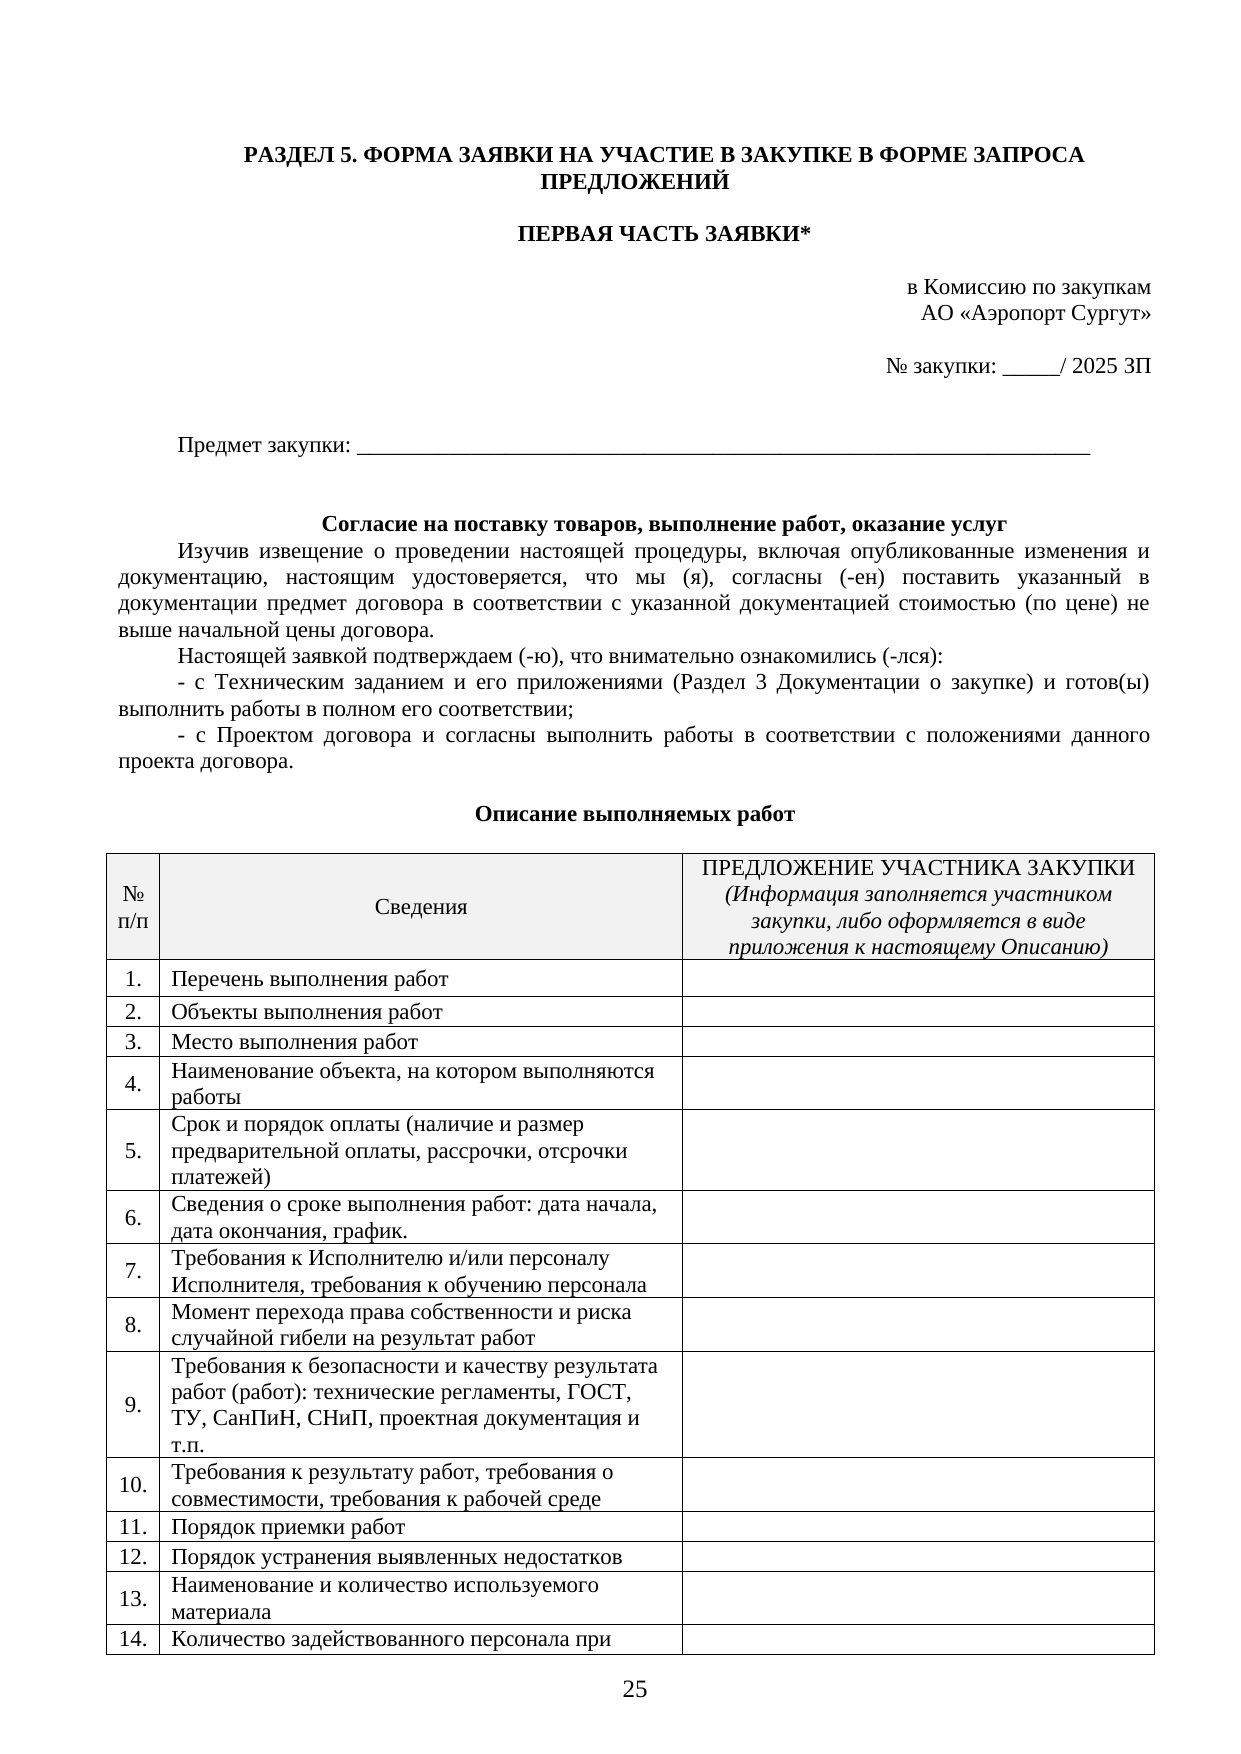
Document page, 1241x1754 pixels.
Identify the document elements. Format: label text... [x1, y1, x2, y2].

table_cell [683, 1110, 1154, 1189]
table_cell 6. [107, 1191, 159, 1243]
text в Комиссию по закупкам [118, 273, 1152, 299]
text АО «Аэропорт Сургут» [118, 299, 1152, 326]
table_cell [683, 1625, 1154, 1654]
table_cell 10. [107, 1458, 159, 1511]
table_cell Сведения о сроке выполнения работ: дата начала, дата окончания, график. [160, 1191, 682, 1243]
table_cell [683, 1027, 1154, 1056]
table_cell 1. [107, 960, 159, 996]
table_cell Перечень выполнения работ [160, 960, 682, 996]
table_cell [683, 1542, 1154, 1571]
table_cell 13. [107, 1572, 159, 1624]
text - с Техническим заданием и его приложениями (Раздел 3 Документации о закупке) и готов(ы) выполнить работы в полном его соответствии; [118, 668, 1152, 721]
table_cell 14. [107, 1625, 159, 1654]
table_cell [683, 1191, 1154, 1243]
table_cell Объекты выполнения работ [160, 997, 682, 1026]
table_cell 9. [107, 1352, 159, 1457]
table_cell [683, 1458, 1154, 1511]
text № закупки: _____/ 2025 ЗП [118, 352, 1152, 378]
table_cell [683, 960, 1154, 996]
table_cell [683, 1512, 1154, 1541]
table_cell [683, 1572, 1154, 1624]
table_cell 2. [107, 997, 159, 1026]
text Настоящей заявкой подтверждаем (-ю), что внимательно ознакомились (-лся): [118, 642, 1152, 668]
table_cell 7. [107, 1244, 159, 1297]
table_cell 12. [107, 1542, 159, 1571]
table_cell 11. [107, 1512, 159, 1541]
table_cell 8. [107, 1298, 159, 1351]
table_cell 4. [107, 1057, 159, 1109]
table_cell Срок и порядок оплаты (наличие и размер предварительной оплаты, рассрочки, отсрочки платежей) [160, 1110, 682, 1189]
table_cell 3. [107, 1027, 159, 1056]
table_cell [683, 1057, 1154, 1109]
text ПЕРВАЯ ЧАСТЬ ЗАЯВКИ* [118, 220, 1152, 247]
text Предмет закупки: ________________________________________________________________ [118, 431, 1152, 458]
table_cell [683, 1298, 1154, 1351]
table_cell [160, 1625, 682, 1654]
table_cell Наименование объекта, на котором выполняются работы [160, 1057, 682, 1109]
table_cell 5. [107, 1110, 159, 1189]
table_cell Порядок устранения выявленных недостатков [160, 1542, 682, 1571]
table_header Сведения [160, 854, 682, 959]
text Описание выполняемых работ [118, 800, 1152, 827]
table_header № п/п [107, 854, 159, 959]
table_cell Требования к результату работ, требования о совместимости, требования к рабочей среде [160, 1458, 682, 1511]
text Изучив извещение о проведении настоящей процедуры, включая опубликованные изменения и документацию, настоящим удостоверяется, что мы (я), согласны (-ен) поставить указанный в документации предмет договора в соответствии с указанной документацией стоимостью (по цене) не выше начальной цены договора. [118, 537, 1152, 642]
table_cell Наименование и количество используемого материала [160, 1572, 682, 1624]
text - с Проектом договора и согласны выполнить работы в соответствии с положениями данного проекта договора. [118, 721, 1152, 774]
table_cell [683, 1352, 1154, 1457]
text РАЗДЕЛ 5. ФОРМА ЗАЯВКИ НА УЧАСТИЕ В ЗАКУПКЕ В ФОРМЕ ЗАПРОСА ПРЕДЛОЖЕНИЙ [118, 141, 1152, 194]
table_cell Требования к безопасности и качеству результата работ (работ): технические регламенты, ГОСТ, ТУ, СанПиН, СНиП, проектная документация и т.п. [160, 1352, 682, 1457]
table_cell Порядок приемки работ [160, 1512, 682, 1541]
table_cell Момент перехода права собственности и риска случайной гибели на результат работ [160, 1298, 682, 1351]
table_cell Место выполнения работ [160, 1027, 682, 1056]
table_cell Требования к Исполнителю и/или персоналу Исполнителя, требования к обучению персонала [160, 1244, 682, 1297]
text Согласие на поставку товаров, выполнение работ, оказание услуг [118, 510, 1152, 537]
table_header ПРЕДЛОЖЕНИЕ УЧАСТНИКА ЗАКУПКИ (Информация заполняется участником закупки, либо оформляется в виде приложения к настоящему Описанию) [683, 854, 1154, 959]
table_cell [683, 1244, 1154, 1297]
table_cell [683, 997, 1154, 1026]
